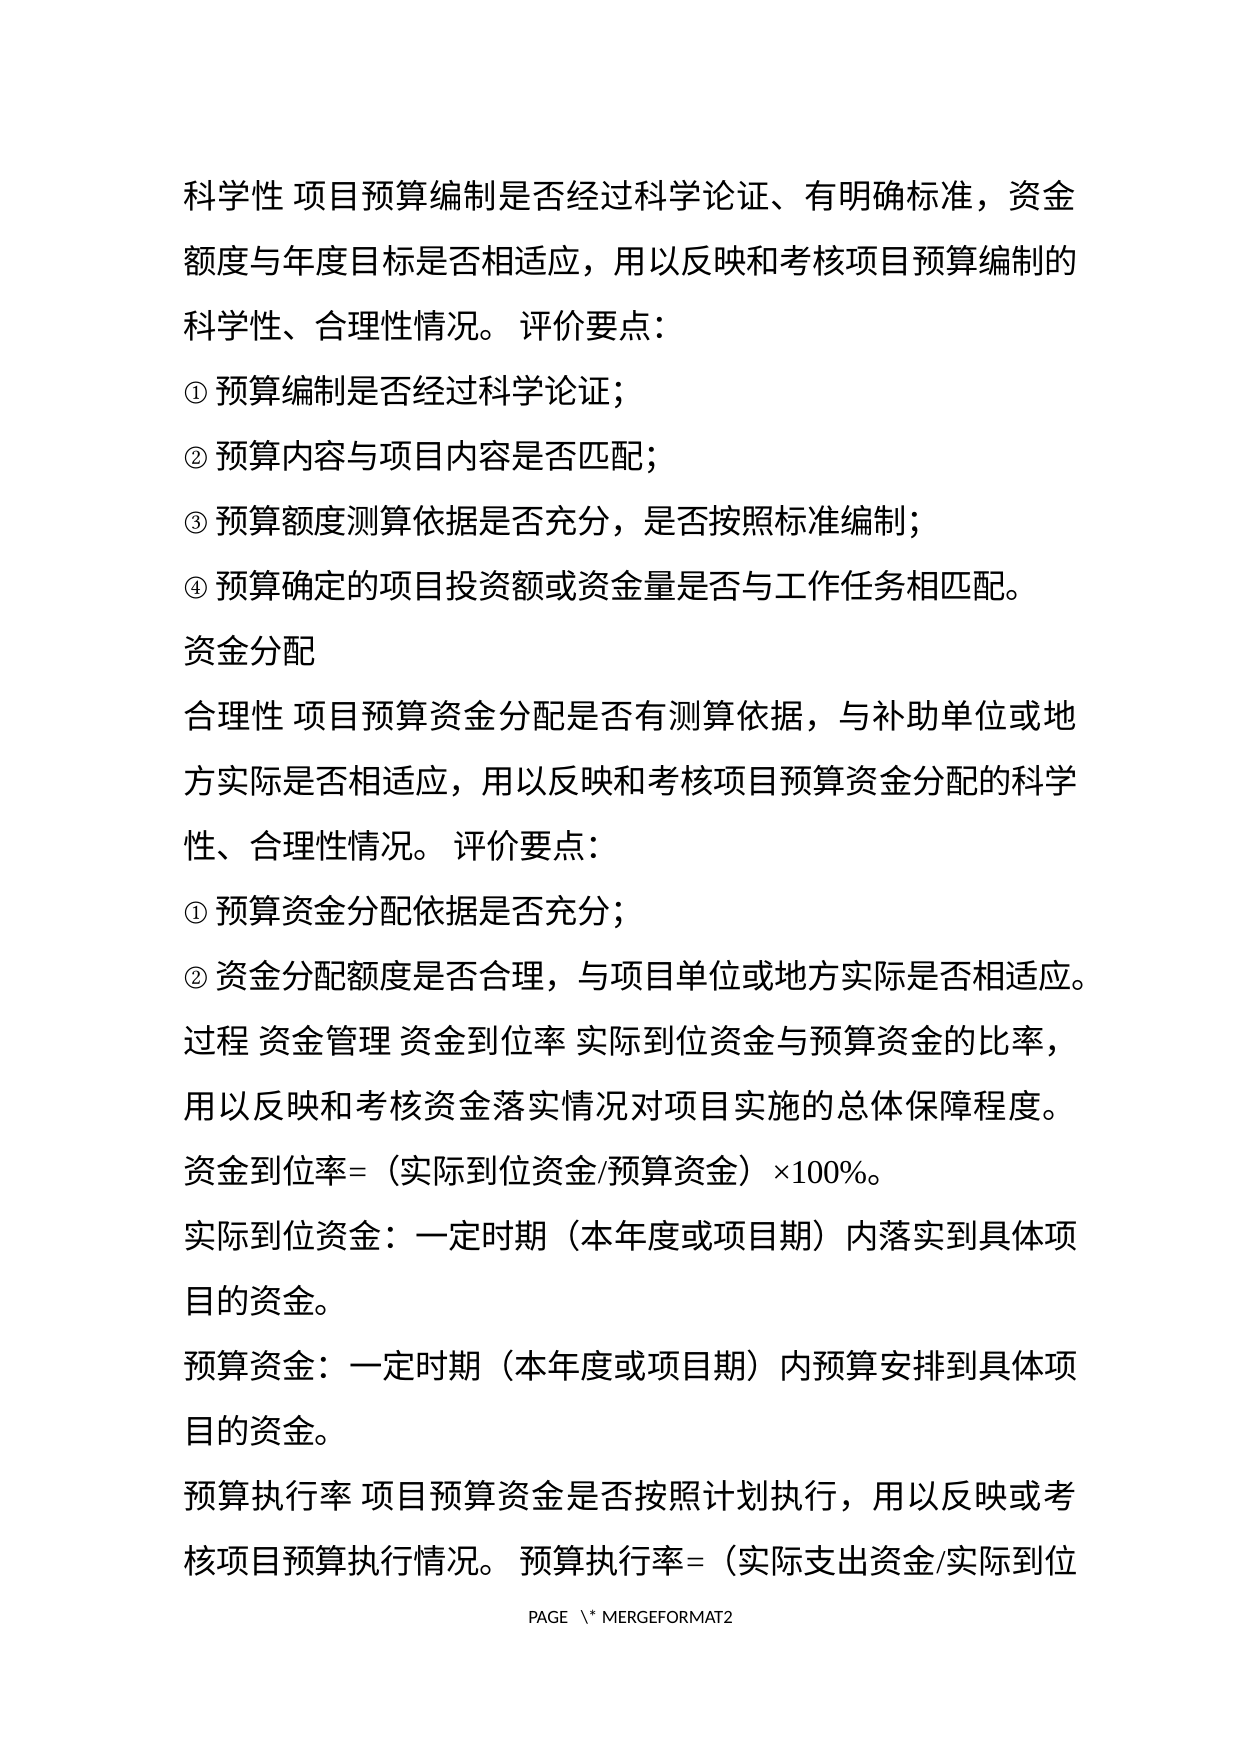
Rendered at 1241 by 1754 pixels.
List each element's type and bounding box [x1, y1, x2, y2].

text [183, 162, 1078, 1592]
